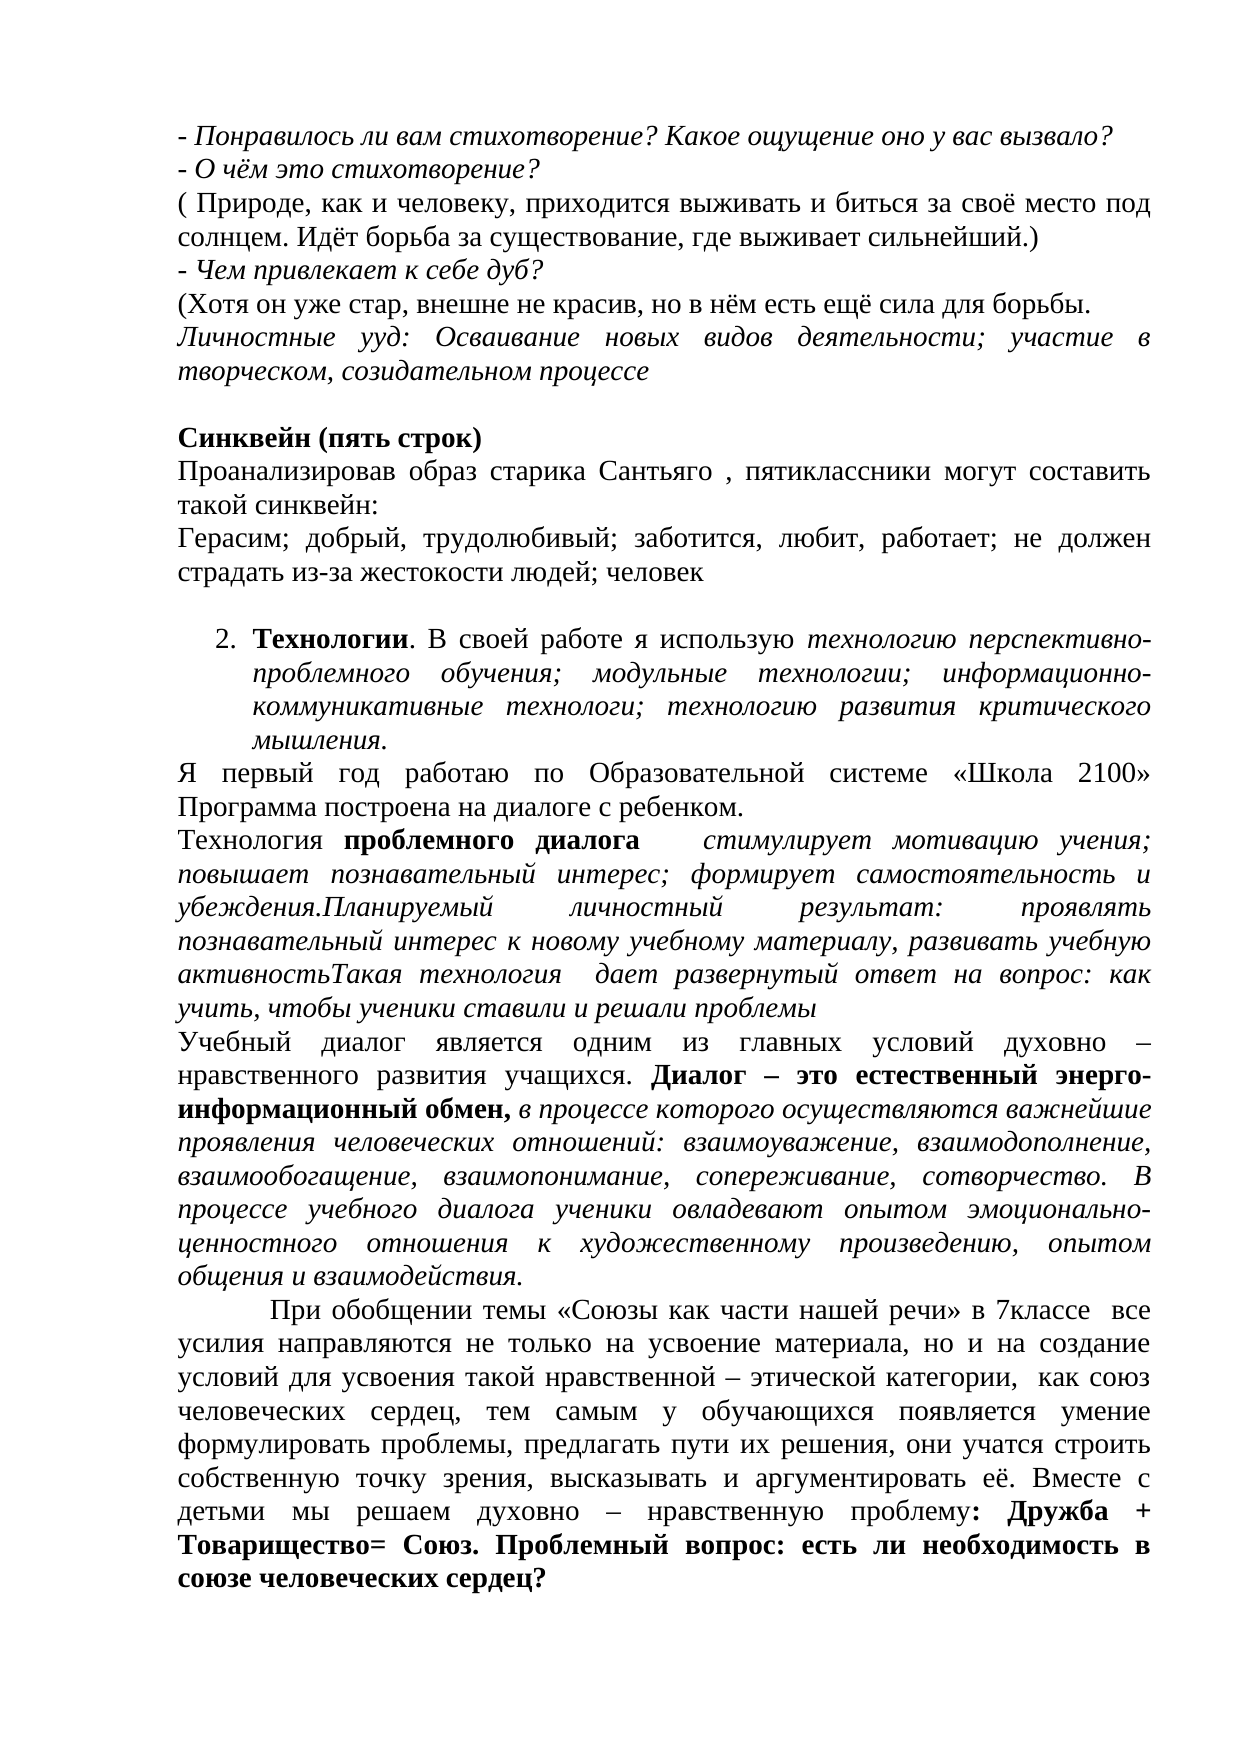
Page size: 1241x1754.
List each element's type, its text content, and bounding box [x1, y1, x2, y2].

text - Чем привлекает к себе дуб? [177, 252, 1152, 286]
text - О чём это стихотворение? [177, 152, 1152, 185]
text При обобщении темы «Союзы как части нашей речи» в 7классе все усилия направляются не только на усвоение материала, но и на создание условий для усвоения такой нравственной – этической категории, как союз человеческих сердец, тем самым у обучающихся появляется умение формулировать проблемы, предлагать пути их решения, они учатся строить собственную точку зрения, высказывать и аргументировать её. Вместе с детьми мы решаем духовно – нравственную проблему: Дружба + Товарищество= Союз. Проблемный вопрос: есть ли необходимость в союзе человеческих сердец? [177, 1292, 1152, 1594]
text Я первый год работаю по Образовательной системе «Школа 2100» Программа построена на диалоге с ребенком. [177, 755, 1152, 822]
text Проанализировав образ старика Сантьяго , пятиклассники могут составить такой синквейн: [177, 453, 1152, 521]
text Личностные ууд: Осваивание новых видов деятельности; участие в творческом, созидательном процессе [177, 319, 1152, 386]
list Технологии. В своей работе я использую технологию перспективно-проблемного обучения; модульные технологии; информационно-коммуникативные технологи; технологию развития критического мышления. [215, 621, 1152, 755]
text ( Природе, как и человеку, приходится выживать и биться за своё место под солнцем. Идёт борьба за существование, где выживает сильнейший.) [177, 185, 1152, 252]
text (Хотя он уже стар, внешне не красив, но в нём есть ещё сила для борьбы. [177, 286, 1152, 319]
text - Понравилось ли вам стихотворение? Какое ощущение оно у вас вызвало? [177, 118, 1152, 152]
text Герасим; добрый, трудолюбивый; заботится, любит, работает; не должен страдать из-за жестокости людей; человек [177, 521, 1152, 588]
text Синквейн (пять строк) [177, 420, 1152, 453]
text Учебный диалог является одним из главных условий духовно – нравственного развития учащихся. Диалог – это естественный энерго-информационный обмен, в процессе которого осуществляются важнейшие проявления человеческих отношений: взаимоуважение, взаимодополнение, взаимообогащение, взаимопонимание, сопереживание, сотворчество. В процессе учебного диалога ученики овладевают опытом эмоционально-ценностного отношения к художественному произведению, опытом общения и взаимодействия. [177, 1024, 1152, 1292]
text Технология проблемного диалога стимулирует мотивацию учения; повышает познавательный интерес; формирует самостоятельность и убеждения.Планируемый личностный результат: проявлять познавательный интерес к новому учебному материалу, развивать учебную активностьТакая технология дает развернутый ответ на вопрос: как учить, чтобы ученики ставили и решали проблемы [177, 822, 1152, 1024]
